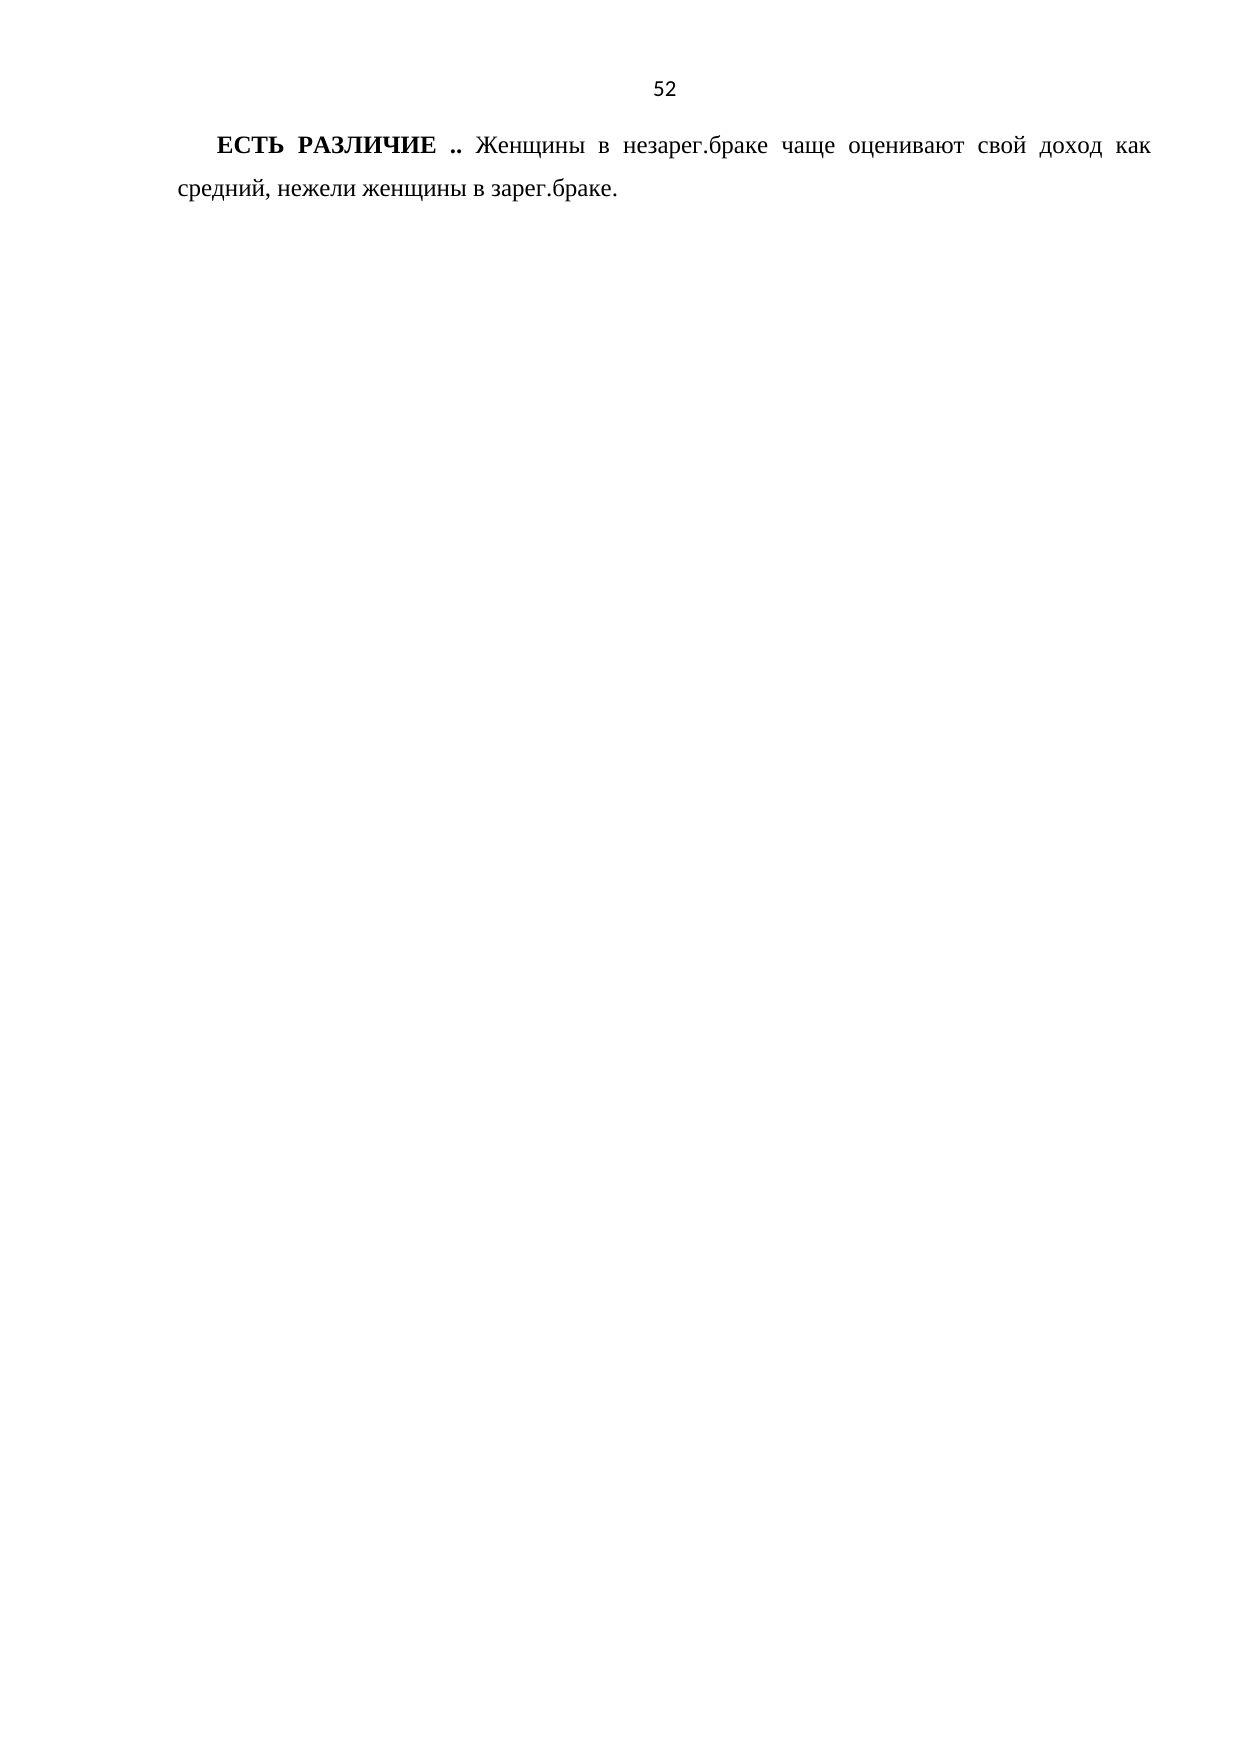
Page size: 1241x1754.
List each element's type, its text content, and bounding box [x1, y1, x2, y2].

text ЕСТЬ РАЗЛИЧИЕ .. Женщины в незарег.браке чаще оценивают свой доход как средний, нежели женщины в зарег.браке. [177, 130, 1152, 202]
